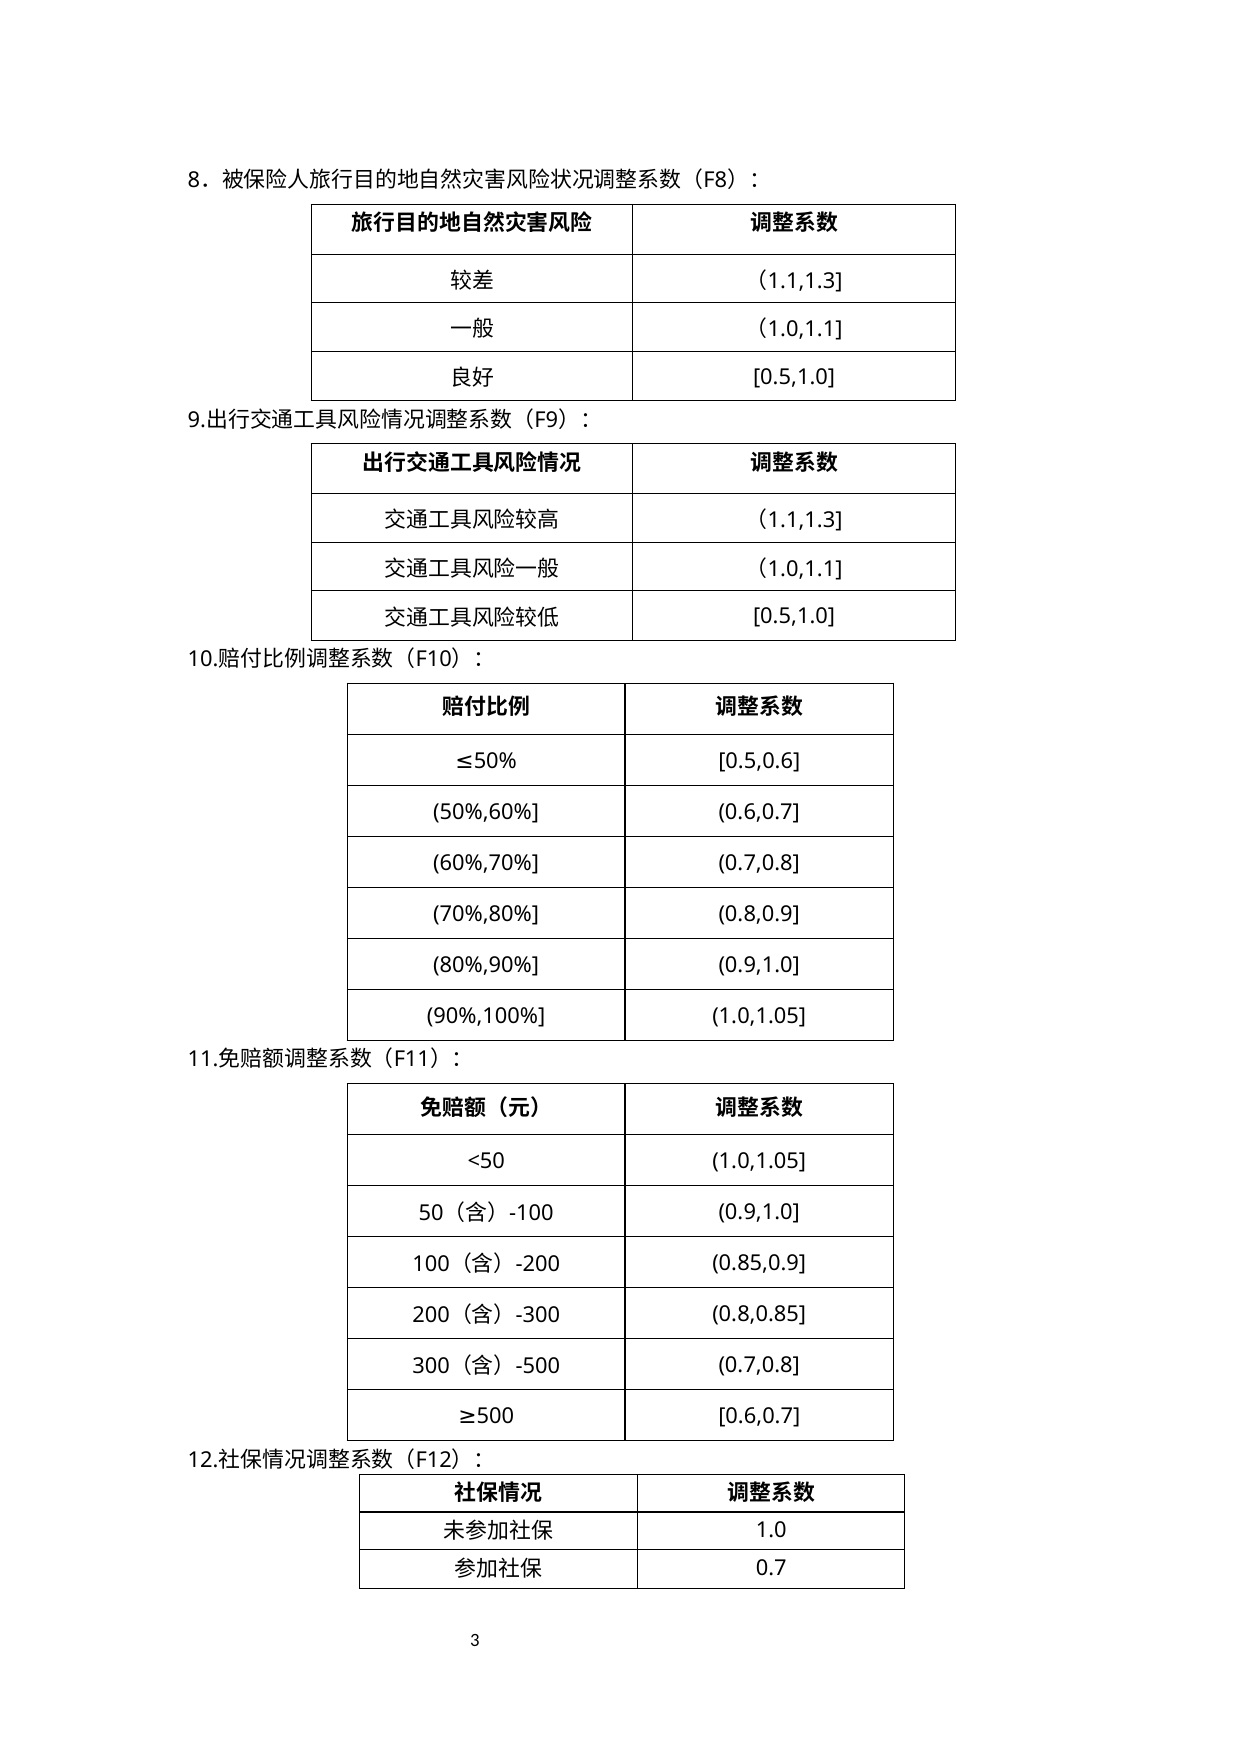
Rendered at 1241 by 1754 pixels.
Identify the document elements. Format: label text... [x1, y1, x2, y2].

table_cell (0.6,0.7] [626, 786, 893, 836]
table_header 调整系数 [626, 684, 893, 734]
list 11.免赔额调整系数（F11）： [187, 1041, 1053, 1073]
table_header 社保情况 [360, 1475, 637, 1511]
table_cell (0.8,0.9] [626, 888, 893, 938]
table_cell (70%,80%] [348, 888, 624, 938]
table_cell [0.5,1.0] [633, 591, 955, 640]
table_cell (0.7,0.8] [626, 1339, 893, 1389]
table_cell 一般 [312, 303, 632, 351]
table_cell （1.0,1.1] [633, 543, 955, 590]
table_header 出行交通工具风险情况 [312, 444, 632, 493]
table_cell ≥500 [348, 1390, 624, 1440]
text 12.社保情况调整系数（F12）： [187, 1441, 1053, 1474]
table_cell (80%,90%] [348, 939, 624, 989]
table_cell 较差 [312, 255, 632, 302]
table_header 免赔额（元） [348, 1084, 624, 1134]
table_cell (90%,100%] [348, 990, 624, 1040]
table_cell 交通工具风险较高 [312, 494, 632, 542]
text 9.出行交通工具风险情况调整系数（F9）： [187, 401, 1053, 434]
table_cell (1.0,1.05] [626, 990, 893, 1040]
table_cell (0.8,0.85] [626, 1288, 893, 1338]
table_header 调整系数 [633, 205, 955, 254]
table_cell 1.0 [638, 1513, 904, 1549]
list 10.赔付比例调整系数（F10）： [187, 641, 1053, 673]
table_cell （1.1,1.3] [633, 494, 955, 542]
text 8．被保险人旅行目的地自然灾害风险状况调整系数（F8）： [187, 162, 1053, 194]
table_cell 交通工具风险较低 [312, 591, 632, 640]
table_cell (50%,60%] [348, 786, 624, 836]
table_header 调整系数 [626, 1084, 893, 1134]
table_cell 50（含）-100 [348, 1186, 624, 1236]
table_cell 0.7 [638, 1550, 904, 1588]
table_cell (60%,70%] [348, 837, 624, 887]
table_cell (0.7,0.8] [626, 837, 893, 887]
table_cell ≤50% [348, 735, 624, 785]
table_cell （1.1,1.3] [633, 255, 955, 302]
table_cell (0.85,0.9] [626, 1237, 893, 1287]
table_cell 100（含）-200 [348, 1237, 624, 1287]
table_cell (0.9,1.0] [626, 1186, 893, 1236]
table_cell [0.5,0.6] [626, 735, 893, 785]
table_cell 300（含）-500 [348, 1339, 624, 1389]
table_cell 未参加社保 [360, 1513, 637, 1549]
table_cell 参加社保 [360, 1550, 637, 1588]
table_cell 良好 [312, 352, 632, 400]
table_cell 200（含）-300 [348, 1288, 624, 1338]
table_cell <50 [348, 1135, 624, 1185]
table_cell [0.6,0.7] [626, 1390, 893, 1440]
table_header 赔付比例 [348, 684, 624, 734]
table_cell [0.5,1.0] [633, 352, 955, 400]
table_cell (0.9,1.0] [626, 939, 893, 989]
table_cell （1.0,1.1] [633, 303, 955, 351]
table_cell 交通工具风险一般 [312, 543, 632, 590]
table_cell (1.0,1.05] [626, 1135, 893, 1185]
table_header 调整系数 [638, 1475, 904, 1511]
table_header 旅行目的地自然灾害风险 [312, 205, 632, 254]
table_header 调整系数 [633, 444, 955, 493]
